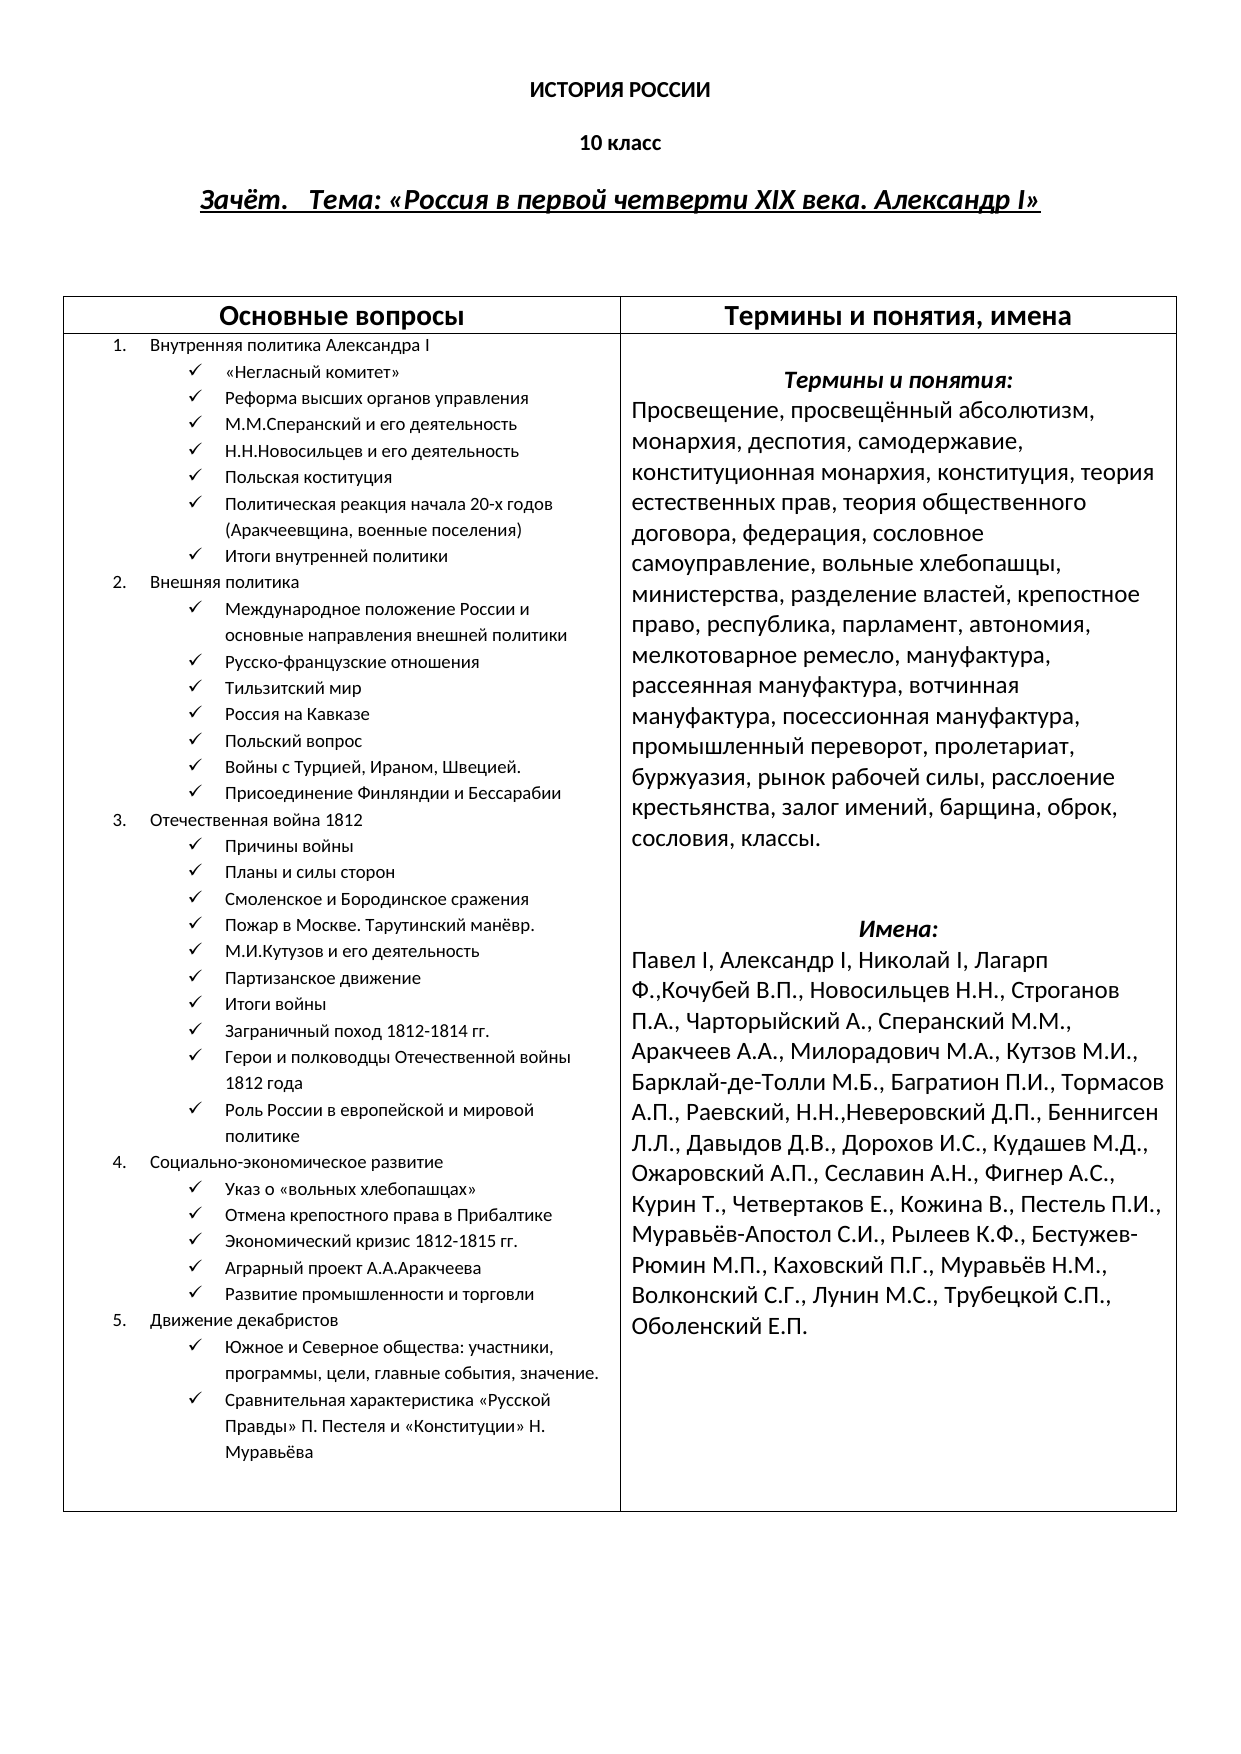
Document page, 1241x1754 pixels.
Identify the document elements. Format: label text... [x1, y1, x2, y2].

table_cell Внутренняя политика Александра I «Негласный комитет» Реформа высших органов управления М.М.Сперанский и его деятельность Н.Н.Новосильцев и его деятельность Польская коституция Политическая реакция начала 20-х годов (Аракчеевщина, военные поселения) Итоги внутренней политики Внешняя политика Международное положение России и основные направления внешней политики Русско-французские отношения Тильзитский мир Россия на Кавказе Польский вопрос Войны с Турцией, Ираном, Швецией. Присоединение Финляндии и Бессарабии Отечественная война 1812 Причины войны Планы и силы сторон Смоленское и Бородинское сражения Пожар в Москве. Тарутинский манёвр. М.И.Кутузов и его деятельность Партизанское движение Итоги войны Заграничный поход 1812-1814 гг. Герои и полководцы Отечественной войны 1812 года Роль России в европейской и мировой политике Социально-экономическое развитие Указ о «вольных хлебопашцах» Отмена крепостного права в Прибалтике Экономический кризис 1812-1815 гг. Аграрный проект А.А.Аракчеева Развитие промышленности и торговли Движение декабристов Южное и Северное общества: участники, программы, цели, главные события, значение. Сравнительная характеристика «Русской Правды» П. Пестеля и «Конституции» Н. Муравьёва [64, 334, 620, 1511]
text Зачёт. Тема: «Россия в первой четверти XIX века. Александр I» [75, 181, 1165, 217]
table_header Термины и понятия, имена [621, 297, 1176, 332]
text ИСТОРИЯ РОССИИ [75, 75, 1165, 103]
text 10 класс [75, 128, 1165, 156]
table_cell Термины и понятия: Просвещение, просвещённый абсолютизм, монархия, деспотия, самодержавие, конституционная монархия, конституция, теория естественных прав, теория общественного договора, федерация, сословное самоуправление, вольные хлебопашцы, министерства, разделение властей, крепостное право, республика, парламент, автономия, мелкотоварное ремесло, мануфактура, рассеянная мануфактура, вотчинная мануфактура, посессионная мануфактура, промышленный переворот, пролетариат, буржуазия, рынок рабочей силы, расслоение крестьянства, залог имений, барщина, оброк, сословия, классы. Имена: Павел I, Александр I, Николай I, Лагарп Ф.,Кочубей В.П., Новосильцев Н.Н., Строганов П.А., Чарторыйский А., Сперанский М.М., Аракчеев А.А., Милорадович М.А., Кутзов М.И., Барклай-де-Толли М.Б., Багратион П.И., Тормасов А.П., Раевский, Н.Н.,Неверовский Д.П., Беннигсен Л.Л., Давыдов Д.В., Дорохов И.С., Кудашев М.Д., Ожаровский А.П., Сеславин А.Н., Фигнер А.С., Курин Т., Четвертаков Е., Кожина В., Пестель П.И., Муравьёв-Апостол С.И., Рылеев К.Ф., Бестужев-Рюмин М.П., Каховский П.Г., Муравьёв Н.М., Волконский С.Г., Лунин М.С., Трубецкой С.П., Оболенский Е.П. [621, 334, 1176, 1511]
table_header Основные вопросы [64, 297, 620, 332]
